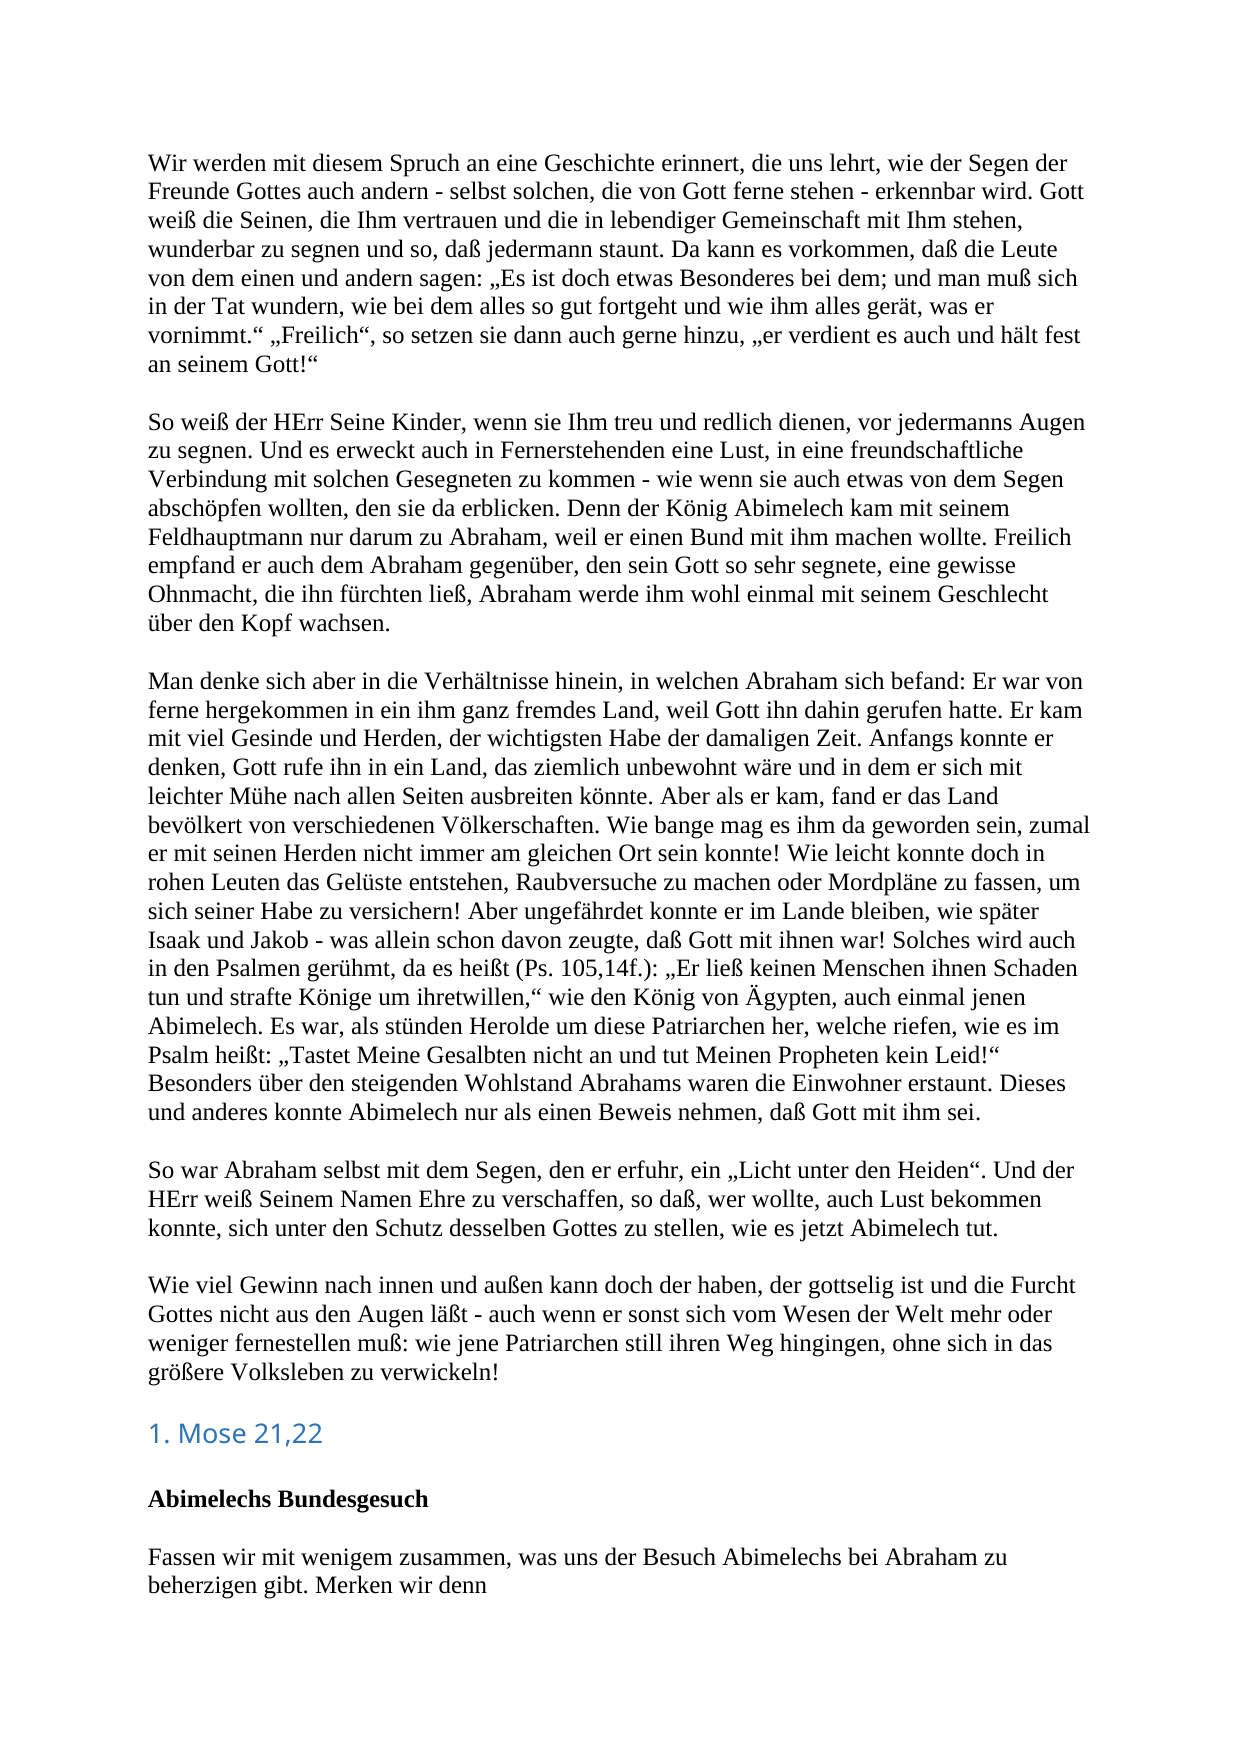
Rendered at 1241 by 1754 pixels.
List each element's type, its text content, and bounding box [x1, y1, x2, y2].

text Wie viel Gewinn nach innen und außen kann doch der haben, der gottselig ist und die Furcht Gottes nicht aus den Augen läßt - auch wenn er sonst sich vom Wesen der Welt mehr oder weniger fernestellen muß: wie jene Patriarchen still ihren Weg hingingen, ohne sich in das größere Volksleben zu verwickeln! [148, 1271, 1093, 1386]
text So war Abraham selbst mit dem Segen, den er erfuhr, ein „Licht unter den Heiden“. Und der HErr weiß Seinem Namen Ehre zu verschaffen, so daß, wer wollte, auch Lust bekommen konnte, sich unter den Schutz desselben Gottes zu stellen, wie es jetzt Abimelech tut. [148, 1155, 1093, 1241]
text Abimelechs Bundesgesuch [148, 1484, 1093, 1512]
text Fassen wir mit wenigem zusammen, was uns der Besuch Abimelechs bei Abraham zu beherzigen gibt. Merken wir denn [148, 1542, 1093, 1599]
text Wir werden mit diesem Spruch an eine Geschichte erinnert, die uns lehrt, wie der Segen der Freunde Gottes auch andern - selbst solchen, die von Gott ferne stehen - erkennbar wird. Gott weiß die Seinen, die Ihm vertrauen und die in lebendiger Gemeinschaft mit Ihm stehen, wunderbar zu segnen und so, daß jedermann staunt. Da kann es vorkommen, daß die Leute von dem einen und andern sagen: „Es ist doch etwas Besonderes bei dem; und man muß sich in der Tat wundern, wie bei dem alles so gut fortgeht und wie ihm alles gerät, was er vornimmt.“ „Freilich“, so setzen sie dann auch gerne hinzu, „er verdient es auch und hält fest an seinem Gott!“ [148, 148, 1093, 378]
text So weiß der HErr Seine Kinder, wenn sie Ihm treu und redlich dienen, vor jedermanns Augen zu segnen. Und es erweckt auch in Fernerstehenden eine Lust, in eine freundschaftliche Verbindung mit solchen Gesegneten zu kommen - wie wenn sie auch etwas von dem Segen abschöpfen wollten, den sie da erblicken. Denn der König Abimelech kam mit seinem Feldhauptmann nur darum zu Abraham, weil er einen Bund mit ihm machen wollte. Freilich empfand er auch dem Abraham gegenüber, den sein Gott so sehr segnete, eine gewisse Ohnmacht, die ihn fürchten ließ, Abraham werde ihm wohl einmal mit seinem Geschlecht über den Kopf wachsen. [148, 407, 1093, 637]
subtitle 1. Mose 21,22 [148, 1415, 1093, 1452]
text Man denke sich aber in die Verhältnisse hinein, in welchen Abraham sich befand: Er war von ferne hergekommen in ein ihm ganz fremdes Land, weil Gott ihn dahin gerufen hatte. Er kam mit viel Gesinde und Herden, der wichtigsten Habe der damaligen Zeit. Anfangs konnte er denken, Gott rufe ihn in ein Land, das ziemlich unbewohnt wäre und in dem er sich mit leichter Mühe nach allen Seiten ausbreiten könnte. Aber als er kam, fand er das Land bevölkert von verschiedenen Völkerschaften. Wie bange mag es ihm da geworden sein, zumal er mit seinen Herden nicht immer am gleichen Ort sein konnte! Wie leicht konnte doch in rohen Leuten das Gelüste entstehen, Raubversuche zu machen oder Mordpläne zu fassen, um sich seiner Habe zu versichern! Aber ungefährdet konnte er im Lande bleiben, wie später Isaak und Jakob - was allein schon davon zeugte, daß Gott mit ihnen war! Solches wird auch in den Psalmen gerühmt, da es heißt (Ps. 105,14f.): „Er ließ keinen Menschen ihnen Schaden tun und strafte Könige um ihretwillen,“ wie den König von Ägypten, auch einmal jenen Abimelech. Es war, als stünden Herolde um diese Patriarchen her, welche riefen, wie es im Psalm heißt: „Tastet Meine Gesalbten nicht an und tut Meinen Propheten kein Leid!“ Besonders über den steigenden Wohlstand Abrahams waren die Einwohner erstaunt. Dieses und anderes konnte Abimelech nur als einen Beweis nehmen, daß Gott mit ihm sei. [148, 666, 1093, 1126]
